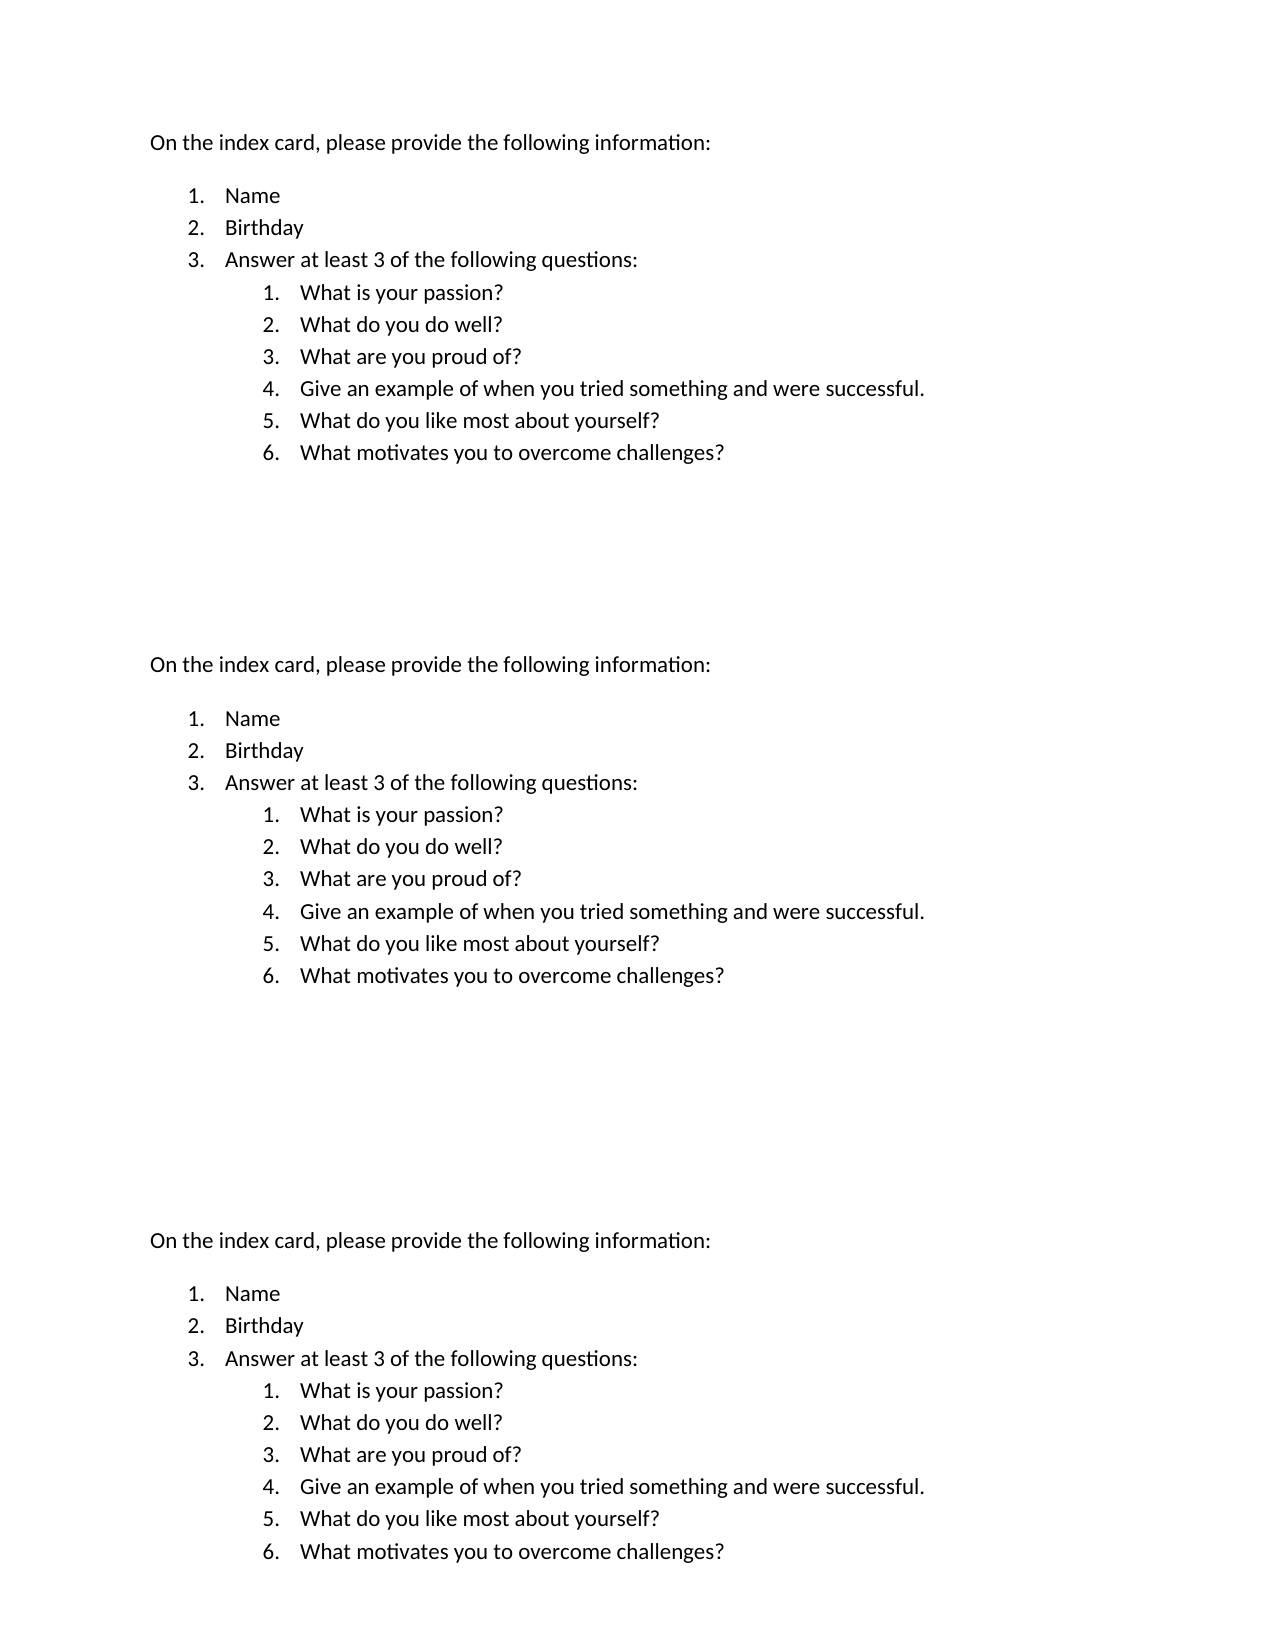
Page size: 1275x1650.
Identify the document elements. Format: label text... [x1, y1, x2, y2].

list What is your passion? [262, 800, 1125, 828]
list What do you do well? [262, 310, 1125, 338]
list What is your passion? [262, 278, 1125, 306]
list Answer at least 3 of the following questions: [187, 245, 1125, 273]
list Give an example of when you tried something and were successful. [262, 1472, 1125, 1500]
list Birthday [187, 213, 1125, 241]
list What motivates you to overcome challenges? [262, 961, 1125, 989]
list What is your passion? [262, 1376, 1125, 1404]
list What are you proud of? [262, 1440, 1125, 1468]
list What are you proud of? [262, 342, 1125, 370]
list What do you do well? [262, 832, 1125, 860]
list What do you like most about yourself? [262, 406, 1125, 434]
list Name [187, 1279, 1125, 1307]
list What are you proud of? [262, 864, 1125, 893]
list Answer at least 3 of the following questions: [187, 1344, 1125, 1372]
list Answer at least 3 of the following questions: [187, 768, 1125, 796]
list What do you like most about yourself? [262, 1504, 1125, 1533]
list What do you like most about yourself? [262, 929, 1125, 957]
list Name [187, 181, 1125, 209]
text On the index card, please provide the following information: [150, 1226, 1125, 1254]
list Birthday [187, 1311, 1125, 1339]
list What motivates you to overcome challenges? [262, 438, 1125, 467]
text On the index card, please provide the following information: [150, 651, 1125, 679]
list Name [187, 704, 1125, 732]
list Birthday [187, 736, 1125, 764]
list What do you do well? [262, 1408, 1125, 1436]
list What motivates you to overcome challenges? [262, 1537, 1125, 1565]
list Give an example of when you tried something and were successful. [262, 897, 1125, 925]
list Give an example of when you tried something and were successful. [262, 374, 1125, 402]
text On the index card, please provide the following information: [150, 128, 1125, 156]
